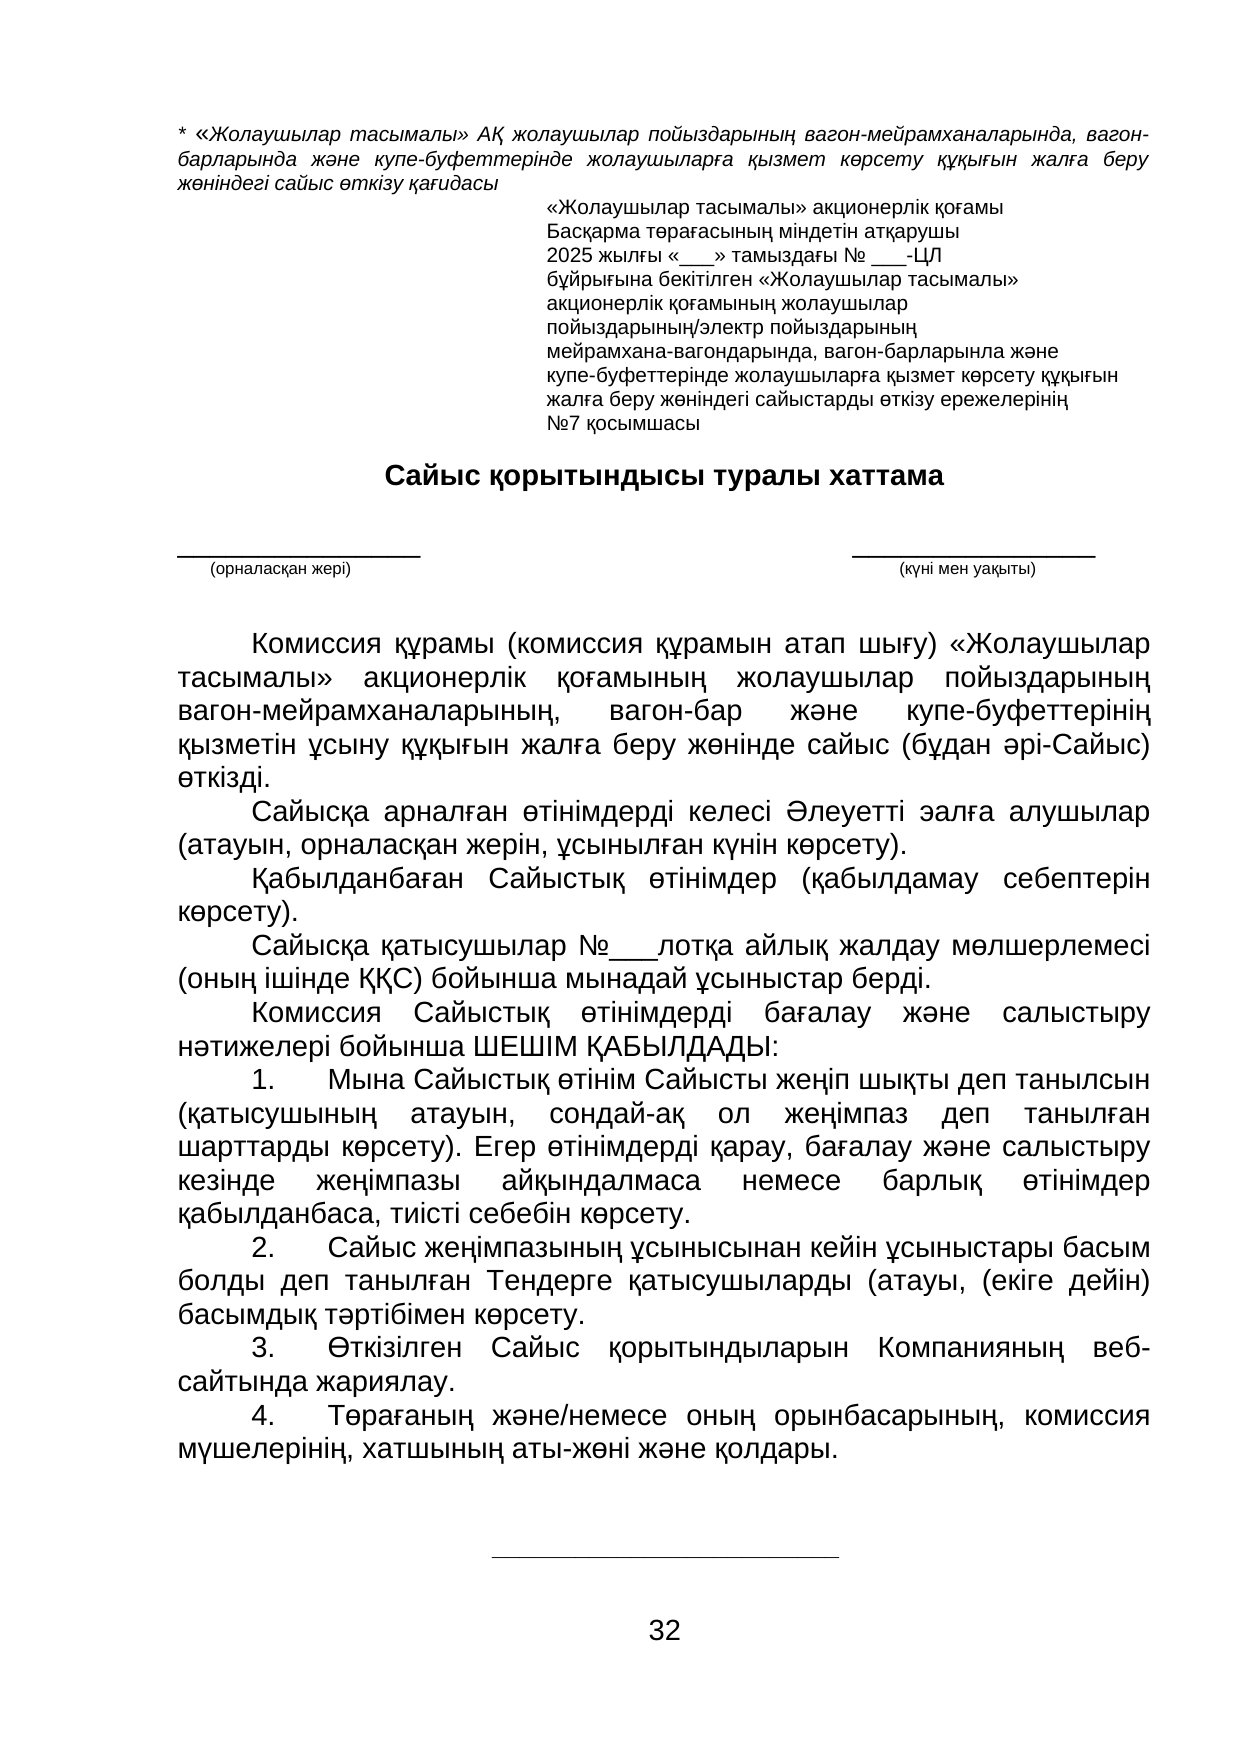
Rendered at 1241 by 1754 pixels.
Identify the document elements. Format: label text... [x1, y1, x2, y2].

list пойыздарының/электр пойыздарының [177, 314, 1154, 338]
text Қабылданбаған Сайыстық өтінімдер (қабылдамау себептерін көрсету). [177, 861, 1152, 928]
text 4. Төрағаның және/немесе оның орынбасарының, комиссия мүшелерінің, хатшының аты-жөні және қолдары. [177, 1397, 1152, 1464]
text Комиссия құрамы (комиссия құрамын атап шығу) «Жолаушылар тасымалы» акционерлік қоғамының жолаушылар пойыздарының вагон-мейрамханаларының, вагон-бар және купе-буфеттерінің қызметін ұсыну құқығын жалға беру жөнінде сайыс (бұдан әрі-Сайыс) өткізді. [177, 626, 1152, 794]
list бұйрығына бекітілген «Жолаушылар тасымалы» [177, 267, 1154, 291]
list жалға беру жөніндегі сайыстарды өткізу ережелерінің [177, 386, 1154, 410]
text Сайысқа арналған өтінімдерді келесі Әлеуетті эалға алушылар (атауын, орналасқан жерін, ұсынылған күнін көрсету). [177, 794, 1152, 861]
text 3. Өткізілген Сайыс қорытындыларын Компанияның веб-сайтында жариялау. [177, 1330, 1152, 1397]
list купе-буфеттерінде жолаушыларға қызмет көрсету құқығын [177, 362, 1154, 386]
text (орналасқан жері) (күні мен уақыты) [177, 559, 1152, 592]
text 1. Мына Сайыстық өтінім Сайысты жеңіп шықты деп танылсын (қатысушының атауын, сондай-ақ ол жеңімпаз деп танылған шарттарды көрсету). Егер өтінімдерді қарау, бағалау және салыстыру кезінде жеңімпазы айқындалмаса немесе барлық өтінімдер қабылданбаса, тиісті себебін көрсету. [177, 1062, 1152, 1230]
text * «Жолаушылар тасымалы» АҚ жолаушылар пойыздарының вагон-мейрамханаларында, вагон-барларында және купе-буфеттерінде жолаушыларға қызмет көрсету құқығын жалға беру жөніндегі сайыс өткізу қағидасы [177, 118, 1152, 195]
list мейрамхана-вагондарында, вагон-барларынла және [177, 338, 1154, 362]
list 2025 жылғы «___» тамыздағы № ___-ЦЛ [177, 243, 1154, 267]
text 2. Сайыс жеңімпазының ұсынысынан кейін ұсыныстары басым болды деп танылған Тендерге қатысушыларды (атауы, (екіге дейін) басымдық тәртібімен көрсету. [177, 1230, 1152, 1330]
list Басқарма төрағасының міндетін атқарушы [177, 219, 1154, 243]
text Сайысқа қатысушылар №___лотқа айлық жалдау мөлшерлемесі (оның ішінде ҚҚС) бойынша мынадай ұсыныстар берді. [177, 928, 1152, 995]
text Сайыс қорытындысы туралы хаттама [177, 458, 1152, 492]
text _______________ _______________ [177, 525, 1152, 559]
list акционерлік қоғамының жолаушылар [177, 291, 1154, 314]
text Комиссия Сайыстық өтінімдерді бағалау және салыстыру нәтижелері бойынша ШЕШІМ ҚАБЫЛДАДЫ: [177, 995, 1152, 1062]
list _________________________ [177, 1532, 1154, 1560]
list «Жолаушылар тасымалы» акционерлік қоғамы [177, 195, 1154, 219]
list №7 қосымшасы [177, 410, 1154, 434]
